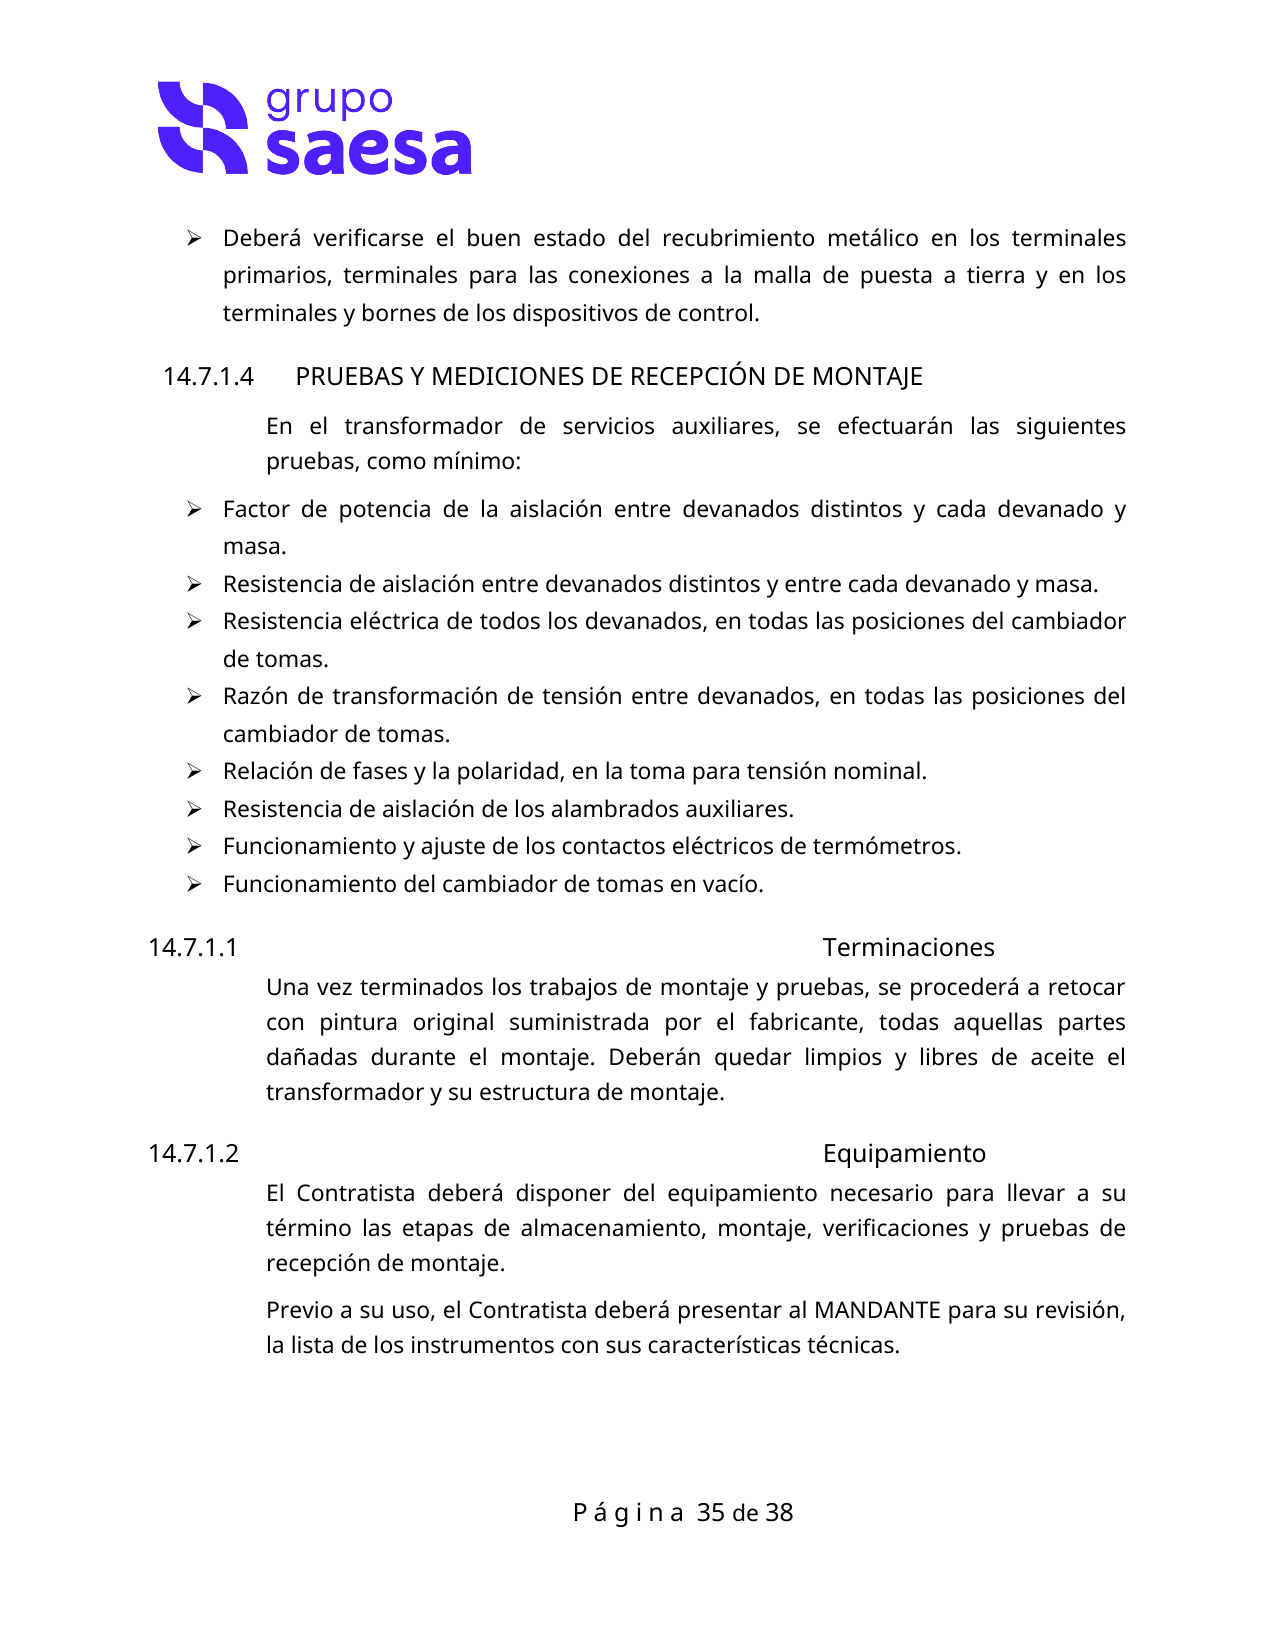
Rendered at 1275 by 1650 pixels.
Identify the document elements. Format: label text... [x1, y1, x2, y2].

list Deberá verificarse el buen estado del recubrimiento metálico en los terminales primarios, terminales para las conexiones a la malla de puesta a tierra y en los terminales y bornes de los dispositivos de control. [185, 221, 1127, 328]
list Funcionamiento del cambiador de tomas en vacío. [185, 867, 1127, 899]
list Relación de fases y la polaridad, en la toma para tensión nominal. [185, 755, 1127, 786]
picture [147, 73, 481, 178]
list Resistencia de aislación de los alambrados auxiliares. [185, 792, 1127, 824]
text El Contratista deberá disponer del equipamiento necesario para llevar a su término las etapas de almacenamiento, montaje, verificaciones y pruebas de recepción de montaje. [266, 1177, 1127, 1278]
subtitle PRUEBAS Y MEDICIONES DE RECEPCIÓN DE MONTAJE [162, 359, 1127, 393]
text Una vez terminados los trabajos de montaje y pruebas, se procederá a retocar con pintura original suministrada por el fabricante, todas aquellas partes dañadas durante el montaje. Deberán quedar limpios y libres de aceite el transformador y su estructura de montaje. [266, 971, 1127, 1107]
text Previo a su uso, el Contratista deberá presentar al MANDANTE para su revisión, la lista de los instrumentos con sus características técnicas. [266, 1294, 1127, 1360]
text En el transformador de servicios auxiliares, se efectuarán las siguientes pruebas, como mínimo: [266, 410, 1127, 476]
list Resistencia de aislación entre devanados distintos y entre cada devanado y masa. [185, 567, 1127, 599]
subtitle Terminaciones [148, 930, 1127, 964]
subtitle Equipamiento [148, 1136, 1127, 1170]
list Funcionamiento y ajuste de los contactos eléctricos de termómetros. [185, 830, 1127, 861]
list Resistencia eléctrica de todos los devanados, en todas las posiciones del cambiador de tomas. [185, 605, 1127, 674]
list Razón de transformación de tensión entre devanados, en todas las posiciones del cambiador de tomas. [185, 680, 1127, 749]
list Factor de potencia de la aislación entre devanados distintos y cada devanado y masa. [185, 492, 1127, 561]
